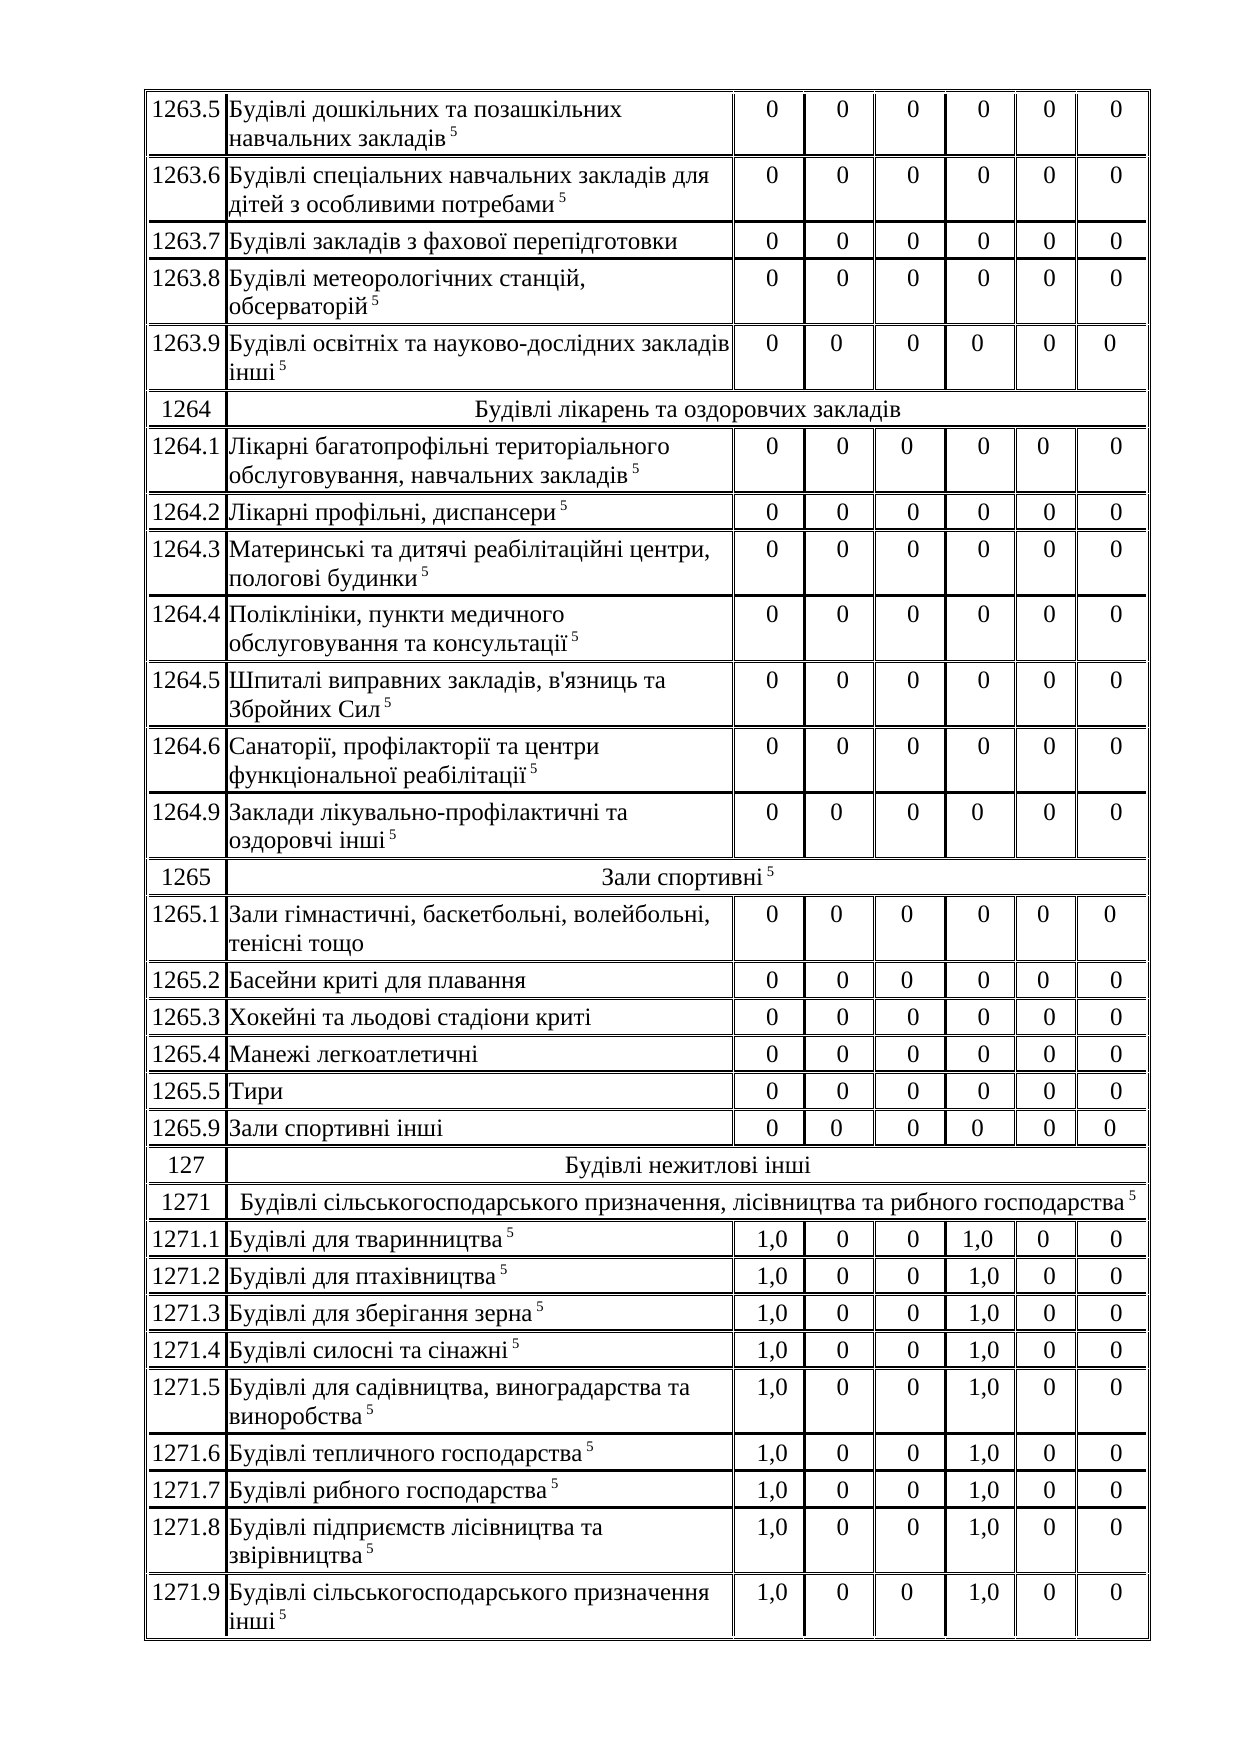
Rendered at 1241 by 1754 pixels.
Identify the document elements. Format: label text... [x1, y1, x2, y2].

table_cell 1264.9 [147, 791, 225, 857]
table_cell 1,0 [735, 1333, 803, 1366]
table_cell 0 [806, 897, 873, 959]
table_cell 0 [947, 729, 1014, 791]
table_cell 1265.5 [147, 1070, 225, 1107]
table_cell 0 [1017, 1435, 1075, 1469]
table_cell 0 [945, 92, 1016, 154]
table_cell 0 [876, 158, 944, 220]
table_cell Будівлі для зберігання зерна 5 [228, 1296, 732, 1329]
table_cell 1,0 [947, 1222, 1014, 1255]
table_cell 1264.6 [147, 725, 225, 791]
table_cell 0 [1078, 996, 1148, 1033]
table_cell Манежі легкоатлетичні [228, 1037, 732, 1070]
table_cell 1265.1 [145, 894, 226, 959]
table_cell 0 [806, 1370, 873, 1432]
table_cell 0 [947, 663, 1014, 725]
table_cell 0 [806, 1333, 873, 1366]
table_cell 0 [876, 1000, 944, 1033]
table_cell Зали гімнастичні, баскетбольні, волейбольні, тенісні тощо [228, 897, 732, 959]
table_cell 0 [947, 260, 1014, 323]
table_cell 0 [1017, 1259, 1075, 1292]
table_cell 0 [735, 223, 803, 257]
table_cell 1265.9 [147, 1108, 225, 1144]
table_cell 0 [1077, 92, 1148, 154]
table_cell 0 [876, 532, 944, 594]
table_cell Будівлі лікарень та оздоровчих закладів [228, 389, 1148, 425]
table_cell 0 [1017, 597, 1075, 659]
table_cell 0 [876, 1111, 944, 1144]
table_cell 0 [806, 1074, 873, 1107]
table_cell 0 [735, 963, 803, 996]
table_cell 0 [876, 1296, 944, 1329]
table_cell 0 [1078, 660, 1148, 725]
table_cell 1263.8 [147, 257, 225, 323]
table_cell 0 [1078, 257, 1148, 323]
table_cell 0 [1017, 897, 1075, 959]
table_cell 1,0 [947, 1472, 1014, 1506]
table_cell 0 [1017, 223, 1075, 257]
table_cell 1,0 [947, 1296, 1014, 1329]
table_cell 0 [806, 794, 873, 857]
table_cell 0 [1078, 1070, 1148, 1107]
table_cell 1,0 [734, 1575, 804, 1637]
table_cell 0 [1017, 1222, 1075, 1255]
table_cell Тири [228, 1074, 732, 1107]
table_cell 0 [806, 260, 873, 323]
table_cell 0 [1017, 1296, 1075, 1329]
table_cell 0 [1078, 1108, 1148, 1144]
table_cell 1271.1 [147, 1218, 225, 1255]
table_cell 0 [1078, 1432, 1148, 1469]
table_cell 1265.2 [147, 960, 225, 996]
table_cell 1265.3 [147, 996, 225, 1033]
table_cell 0 [1078, 1329, 1148, 1366]
table_cell 1,0 [947, 1435, 1014, 1469]
table_cell 0 [1017, 794, 1075, 857]
table_cell 0 [947, 794, 1014, 857]
table_cell 0 [1017, 1509, 1075, 1572]
table_cell 0 [1078, 154, 1148, 220]
table_cell 0 [876, 429, 944, 491]
table_cell 0 [735, 1000, 803, 1033]
table_cell 0 [806, 158, 873, 220]
table_cell 0 [947, 532, 1014, 594]
table_cell 127 [147, 1144, 225, 1181]
table_cell Будівлі освітніх та науково-дослідних закладів інші 5 [228, 326, 732, 388]
table_cell Будівлі рибного господарства 5 [228, 1472, 732, 1506]
table_cell 0 [1017, 1333, 1075, 1366]
table_cell 0 [876, 597, 944, 659]
table_cell Будівлі закладів з фахової перепідготовки [228, 223, 732, 257]
table_cell Будівлі спеціальних навчальних закладів для дітей з особливими потребами 5 [228, 158, 732, 220]
table_cell 1,0 [947, 1333, 1014, 1366]
table_cell 1,0 [735, 1509, 803, 1572]
table_cell 0 [1078, 725, 1148, 791]
table_cell Басейни криті для плавання [228, 963, 732, 996]
table_cell 1,0 [735, 1435, 803, 1469]
table_cell 0 [1017, 729, 1075, 791]
table_cell 0 [806, 495, 873, 528]
table_cell 0 [735, 897, 803, 959]
table_cell 0 [947, 326, 1014, 388]
table_cell Санаторії, профілакторії та центри функціональної реабілітації 5 [228, 729, 732, 791]
table_cell 0 [1017, 158, 1075, 220]
table_cell 1271 [147, 1181, 225, 1218]
table_cell Будівлі тепличного господарства 5 [228, 1435, 732, 1469]
table_cell 1265 [145, 857, 226, 894]
table_cell 0 [806, 729, 873, 791]
table_cell 0 [1017, 663, 1075, 725]
table_cell 0 [1017, 326, 1075, 388]
table_cell 1271.8 [147, 1506, 225, 1572]
table_cell 1271.6 [147, 1432, 225, 1469]
table_cell 0 [806, 963, 873, 996]
table_cell 1271.2 [147, 1255, 225, 1292]
table_cell 1,0 [945, 1575, 1016, 1637]
table_cell 1,0 [947, 1259, 1014, 1292]
table_cell 0 [735, 532, 803, 594]
table_cell 0 [1017, 260, 1075, 323]
table_cell 0 [1078, 594, 1148, 659]
table_cell Материнські та дитячі реабілітаційні центри, пологові будинки 5 [228, 532, 732, 594]
table_cell 0 [1077, 1572, 1149, 1637]
table_cell 0 [876, 663, 944, 725]
table_cell 0 [735, 429, 803, 491]
table_cell 0 [1078, 1469, 1148, 1506]
table_cell Будівлі підприємств лісівництва та звірівництва 5 [228, 1509, 732, 1572]
table_cell 1271.9 [145, 1572, 226, 1637]
table_cell 0 [875, 92, 945, 154]
table_cell 0 [1016, 1575, 1077, 1637]
table_cell 0 [876, 1037, 944, 1070]
table_cell 0 [1017, 1370, 1075, 1432]
table_cell 0 [735, 1037, 803, 1070]
table_cell 0 [735, 663, 803, 725]
table_cell 1264.3 [147, 528, 225, 594]
table_cell 1263.6 [147, 154, 225, 220]
table_cell Будівлі силосні та сінажні 5 [228, 1333, 732, 1366]
table_cell 1271.4 [147, 1329, 225, 1366]
table_cell Заклади лікувально-профілактичні та оздоровчі інші 5 [228, 794, 732, 857]
table_cell 0 [1078, 1255, 1148, 1292]
table_cell 0 [1017, 532, 1075, 594]
table_cell 0 [735, 794, 803, 857]
table_cell 0 [876, 1509, 944, 1572]
table_cell 0 [876, 1333, 944, 1366]
table_cell 0 [1078, 1366, 1148, 1432]
table_cell 0 [947, 1074, 1014, 1107]
table_cell 0 [1077, 894, 1149, 959]
table_cell 0 [806, 1259, 873, 1292]
table_cell 0 [876, 260, 944, 323]
table_cell Хокейні та льодові стадіони криті [228, 1000, 732, 1033]
table_cell 0 [1078, 491, 1148, 528]
table_cell 0 [806, 1296, 873, 1329]
table_cell 0 [876, 897, 944, 959]
table_cell 0 [876, 1074, 944, 1107]
table_cell 0 [876, 1370, 944, 1432]
table_cell 0 [947, 963, 1014, 996]
table_cell 0 [804, 92, 875, 154]
table_cell Будівлі для тваринництва 5 [228, 1222, 732, 1255]
table_cell 0 [735, 1111, 803, 1144]
table_cell 0 [806, 1472, 873, 1506]
table_cell 0 [1078, 1506, 1148, 1572]
table_cell 0 [947, 1037, 1014, 1070]
table_cell 0 [806, 663, 873, 725]
table_cell 0 [735, 326, 803, 388]
table_cell 0 [1017, 1111, 1075, 1144]
table_cell Зали спортивні 5 [226, 857, 1149, 894]
table_cell 0 [1078, 528, 1148, 594]
table_cell 1,0 [735, 1259, 803, 1292]
table_cell 0 [1078, 960, 1148, 996]
table_cell 0 [1078, 425, 1148, 491]
table_cell 0 [876, 326, 944, 388]
table_cell 0 [806, 1037, 873, 1070]
table_cell Будівлі нежитлові інші [228, 1144, 1148, 1181]
table_cell Лікарні профільні, диспансери 5 [228, 495, 732, 528]
table_cell 0 [947, 495, 1014, 528]
table_cell 1263.5 [147, 92, 226, 154]
table_cell Лікарні багатопрофільні територіального обслуговування, навчальних закладів 5 [228, 429, 732, 491]
table_cell 0 [806, 532, 873, 594]
table_cell 0 [876, 223, 944, 257]
table_cell 0 [876, 963, 944, 996]
table_cell 0 [947, 223, 1014, 257]
table_cell 1271.7 [147, 1469, 225, 1506]
table_cell 1264.4 [147, 594, 225, 659]
table_cell 0 [1016, 92, 1077, 154]
table_cell Будівлі дошкільних та позашкільних навчальних закладів 5 [226, 92, 734, 154]
table_cell 0 [876, 495, 944, 528]
table_cell Будівлі для садівництва, виноградарства та виноробства 5 [228, 1370, 732, 1432]
table_cell 0 [876, 1222, 944, 1255]
table_cell 1264.5 [147, 660, 225, 725]
table_cell 0 [1017, 1037, 1075, 1070]
table_cell 0 [806, 1509, 873, 1572]
table_cell 0 [1077, 323, 1149, 388]
table_cell 0 [806, 1111, 873, 1144]
table_cell 0 [947, 597, 1014, 659]
table_cell 0 [806, 223, 873, 257]
table_cell 0 [1017, 1472, 1075, 1506]
table_cell 0 [1017, 1074, 1075, 1107]
table_cell 1,0 [735, 1370, 803, 1432]
table_cell 1,0 [735, 1296, 803, 1329]
table_cell Будівлі сільськогосподарського призначення інші 5 [226, 1575, 734, 1637]
table_cell 0 [735, 597, 803, 659]
table_cell 0 [1017, 429, 1075, 491]
table_cell 1,0 [947, 1370, 1014, 1432]
table_cell 0 [876, 1472, 944, 1506]
table_cell 0 [1017, 963, 1075, 996]
table_cell 1264.1 [147, 425, 225, 491]
table_cell Поліклініки, пункти медичного обслуговування та консультації 5 [228, 597, 732, 659]
table_cell 0 [734, 90, 804, 154]
table_cell 0 [947, 897, 1014, 959]
table_cell 0 [947, 158, 1014, 220]
table_cell 1,0 [735, 1472, 803, 1506]
table_cell 0 [735, 260, 803, 323]
table_cell 0 [1078, 220, 1148, 257]
table_cell 0 [1017, 495, 1075, 528]
table_cell Шпиталі виправних закладів, в'язниць та Збройних Сил 5 [228, 663, 732, 725]
table_cell 0 [1078, 1034, 1148, 1070]
table_cell 0 [806, 597, 873, 659]
table_cell Будівлі сільськогосподарського призначення, лісівництва та рибного господарства 5 [228, 1181, 1148, 1218]
table_cell 0 [876, 794, 944, 857]
table_cell 0 [735, 158, 803, 220]
table_cell 0 [806, 326, 873, 388]
table_cell Будівлі метеорологічних станцій, обсерваторій 5 [228, 260, 732, 323]
table_cell 0 [1078, 1218, 1148, 1255]
table_cell 0 [806, 1000, 873, 1033]
table_cell 0 [806, 1435, 873, 1469]
table_cell 1263.9 [145, 323, 226, 388]
table_cell 1265.4 [147, 1034, 225, 1070]
table_cell 0 [735, 729, 803, 791]
table_cell 0 [806, 429, 873, 491]
table_cell Зали спортивні інші [228, 1111, 732, 1144]
table_cell 0 [735, 495, 803, 528]
table_cell 0 [947, 429, 1014, 491]
table_cell 0 [806, 1222, 873, 1255]
table_cell 0 [947, 1111, 1014, 1144]
table_cell 0 [804, 1575, 875, 1637]
table_cell 1,0 [947, 1509, 1014, 1572]
table_cell 0 [876, 729, 944, 791]
table_cell 0 [1078, 1292, 1148, 1329]
table_cell 1271.3 [147, 1292, 225, 1329]
table_cell 1263.7 [147, 220, 225, 257]
table_cell 0 [876, 1259, 944, 1292]
table_cell 0 [876, 1435, 944, 1469]
table_cell 1264.2 [147, 491, 225, 528]
table_cell 1,0 [735, 1222, 803, 1255]
table_cell Будівлі для птахівництва 5 [228, 1259, 732, 1292]
table_cell 0 [947, 1000, 1014, 1033]
table_cell 0 [875, 1575, 945, 1637]
table_cell 0 [735, 1074, 803, 1107]
table_cell 0 [1078, 791, 1148, 857]
table_cell 1271.5 [147, 1366, 225, 1432]
table_cell 1264 [147, 389, 225, 425]
table_cell 0 [1017, 1000, 1075, 1033]
